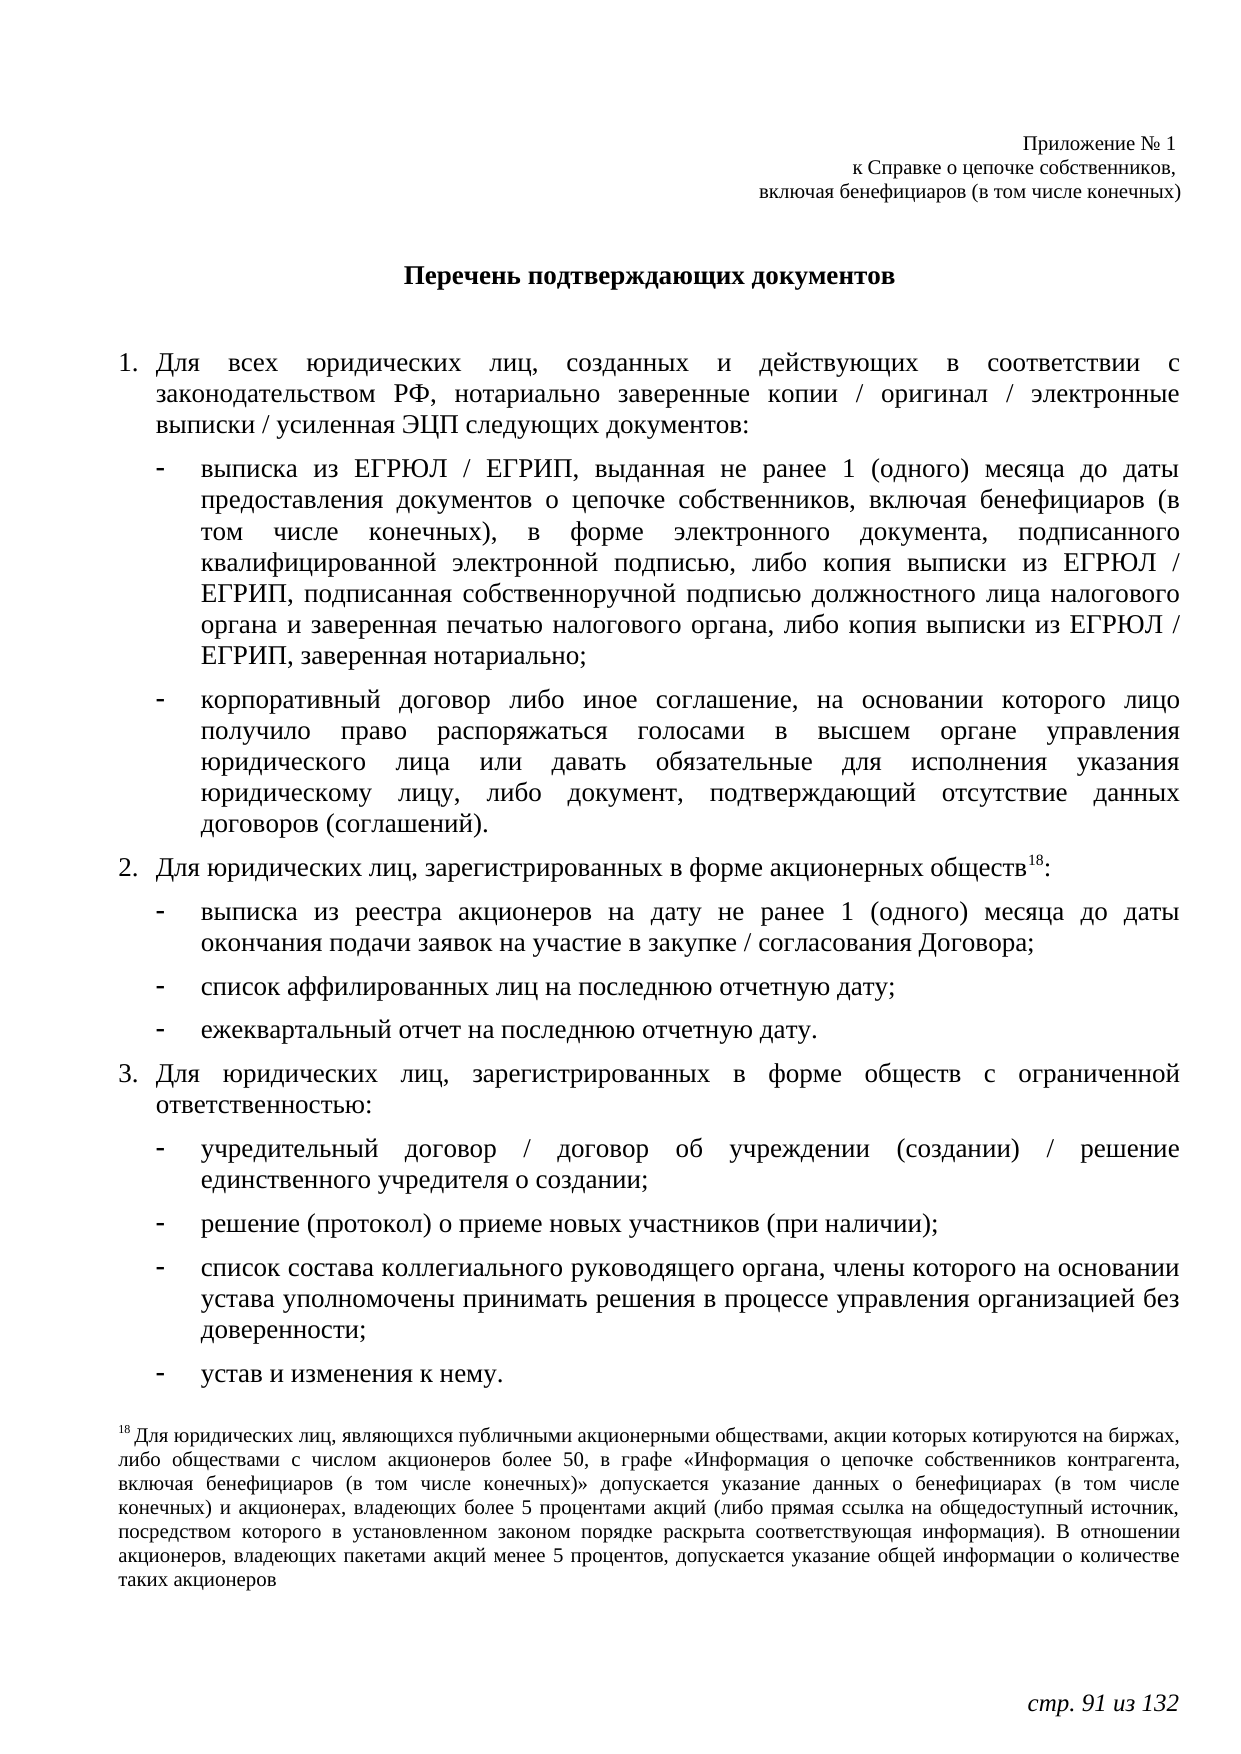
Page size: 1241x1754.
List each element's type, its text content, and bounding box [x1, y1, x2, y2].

list корпоративный договор либо иное соглашение, на основании которого лицо получило право распоряжаться голосами в высшем органе управления юридического лица или давать обязательные для исполнения указания юридическому лицу, либо документ, подтверждающий отсутствие данных договоров (соглашений). [156, 683, 1181, 839]
list решение (протокол) о приеме новых участников (при наличии); [156, 1207, 1181, 1238]
list список аффилированных лиц на последнюю отчетную дату; [156, 970, 1181, 1001]
text Перечень подтверждающих документов [118, 259, 1181, 290]
list Для юридических лиц, зарегистрированных в форме обществ с ограниченной ответственностью: [118, 1057, 1181, 1119]
text Приложение № 1 к Справке о цепочке собственников, включая бенефициаров (в том числе конечных) [118, 131, 1181, 203]
list Для всех юридических лиц, созданных и действующих в соответствии с законодательством РФ, нотариально заверенные копии / оригинал / электронные выписки / усиленная ЭЦП следующих документов: [118, 346, 1181, 440]
list выписка из ЕГРЮЛ / ЕГРИП, выданная не ранее 1 (одного) месяца до даты предоставления документов о цепочке собственников, включая бенефициаров (в том числе конечных), в форме электронного документа, подписанного квалифицированной электронной подписью, либо копия выписки из ЕГРЮЛ / ЕГРИП, подписанная собственноручной подписью должностного лица налогового органа и заверенная печатью налогового органа, либо копия выписки из ЕГРЮЛ / ЕГРИП, заверенная нотариально; [156, 452, 1181, 670]
list выписка из реестра акционеров на дату не ранее 1 (одного) месяца до даты окончания подачи заявок на участие в закупке / согласования Договора; [156, 895, 1181, 957]
list ежеквартальный отчет на последнюю отчетную дату. [156, 1013, 1181, 1045]
list устав и изменения к нему. [156, 1357, 1181, 1388]
list Для юридических лиц, зарегистрированных в форме акционерных обществ: [118, 851, 1181, 882]
list учредительный договор / договор об учреждении (создании) / решение единственного учредителя о создании; [156, 1132, 1181, 1194]
